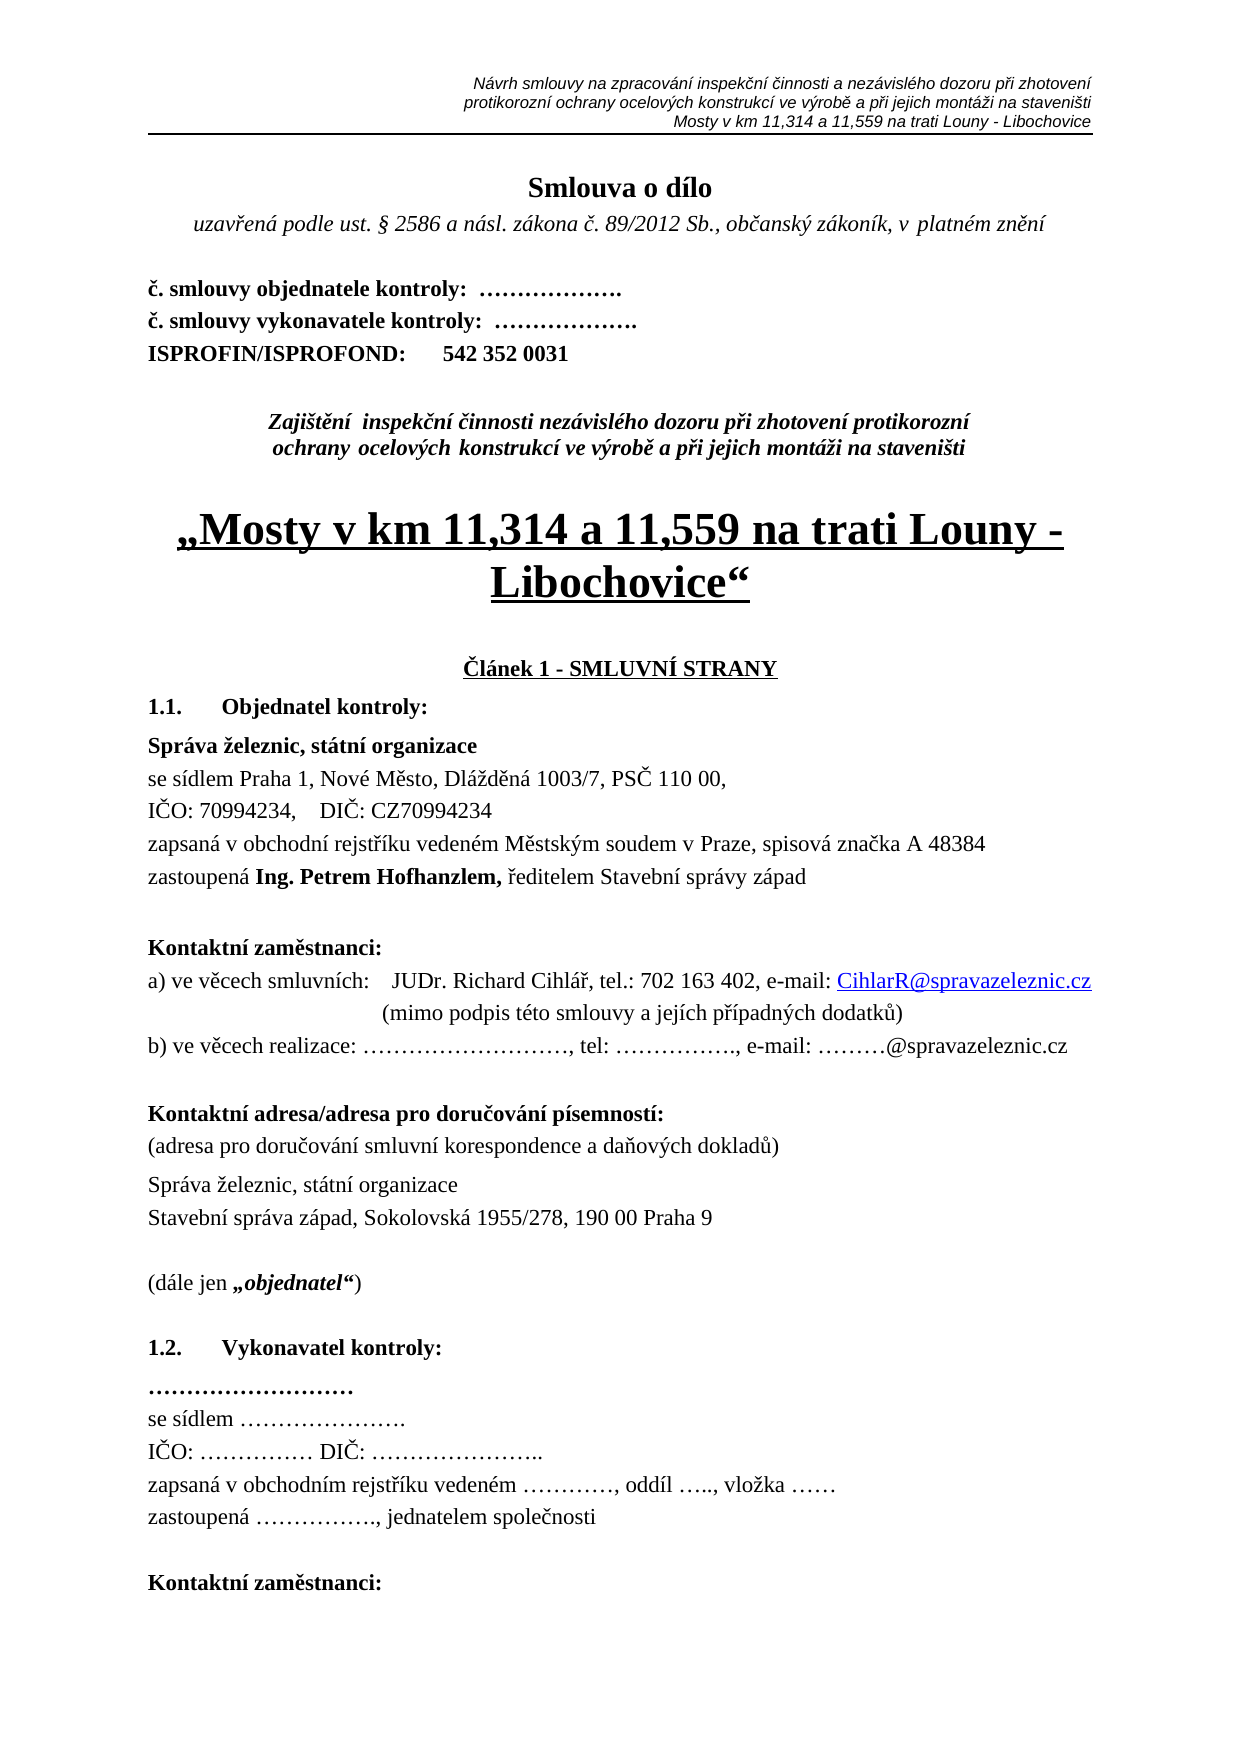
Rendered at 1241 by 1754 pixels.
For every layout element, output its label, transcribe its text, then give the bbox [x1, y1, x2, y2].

text (dále jen „objednatel“) [148, 1269, 1093, 1295]
text 1.2. Vykonavatel kontroly: [148, 1334, 1093, 1360]
text Článek 1 - SMLUVNÍ STRANY [148, 654, 1093, 681]
text Správa železnic, státní organizace [148, 1171, 1093, 1197]
text č. smlouvy objednatele kontroly: ………………. [148, 275, 1093, 301]
text zapsaná v obchodní rejstříku vedeném Městským soudem v Praze, spisová značka A 48384 [148, 830, 1093, 856]
text ……………………… [148, 1373, 1093, 1399]
text (adresa pro doručování smluvní korespondence a daňových dokladů) [148, 1132, 1093, 1158]
text IČO: …………… DIČ: ………………….. [148, 1438, 1093, 1464]
text Smlouva o dílo [148, 170, 1093, 203]
text (mimo podpis této smlouvy a jejích případných dodatků) [148, 999, 1093, 1026]
text Kontaktní adresa/adresa pro doručování písemností: [148, 1099, 1093, 1126]
text ISPROFIN/ISPROFOND: 542 352 0031 [148, 340, 1093, 366]
text Stavební správa západ, Sokolovská 1955/278, 190 00 Praha 9 [148, 1204, 1093, 1230]
text se sídlem Praha 1, Nové Město, Dlážděná 1003/7, PSČ 110 00, [148, 765, 1093, 791]
text b) ve věcech realizace: ………………………, tel: ……………., e-mail: ………@spravazeleznic.cz [148, 1032, 1093, 1058]
text 1.1. Objednatel kontroly: [148, 693, 1093, 720]
text Kontaktní zaměstnanci: [148, 1568, 1093, 1595]
text Zajištění inspekční činnosti nezávislého dozoru při zhotovení protikorozní ochrany ocelových konstrukcí ve výrobě a při jejich montáži na staveništi [148, 408, 1093, 460]
text IČO: 70994234, DIČ: CZ70994234 [148, 797, 1093, 824]
text Kontaktní zaměstnanci: [148, 934, 1093, 961]
text Správa železnic, státní organizace [148, 732, 1093, 759]
text č. smlouvy vykonavatele kontroly: ………………. [148, 307, 1093, 334]
text se sídlem …………………. [148, 1406, 1093, 1432]
text a) ve věcech smluvních: JUDr. Richard Cihlář, tel.: 702 163 402, e-mail: CihlarR@spravazeleznic.cz [148, 967, 1093, 993]
text zastoupená ……………., jednatelem společnosti [148, 1503, 1093, 1530]
text zapsaná v obchodním rejstříku vedeném …………, oddíl ….., vložka …… [148, 1471, 1093, 1497]
text uzavřená podle ust. § 2586 a násl. zákona č. 89/2012 Sb., občanský zákoník, v platném znění [148, 210, 1093, 236]
text „Mosty v km 11,314 a 11,559 na trati Louny - Libochovice“ [148, 502, 1093, 607]
text zastoupená Ing. Petrem Hofhanzlem, ředitelem Stavební správy západ [148, 863, 1093, 889]
